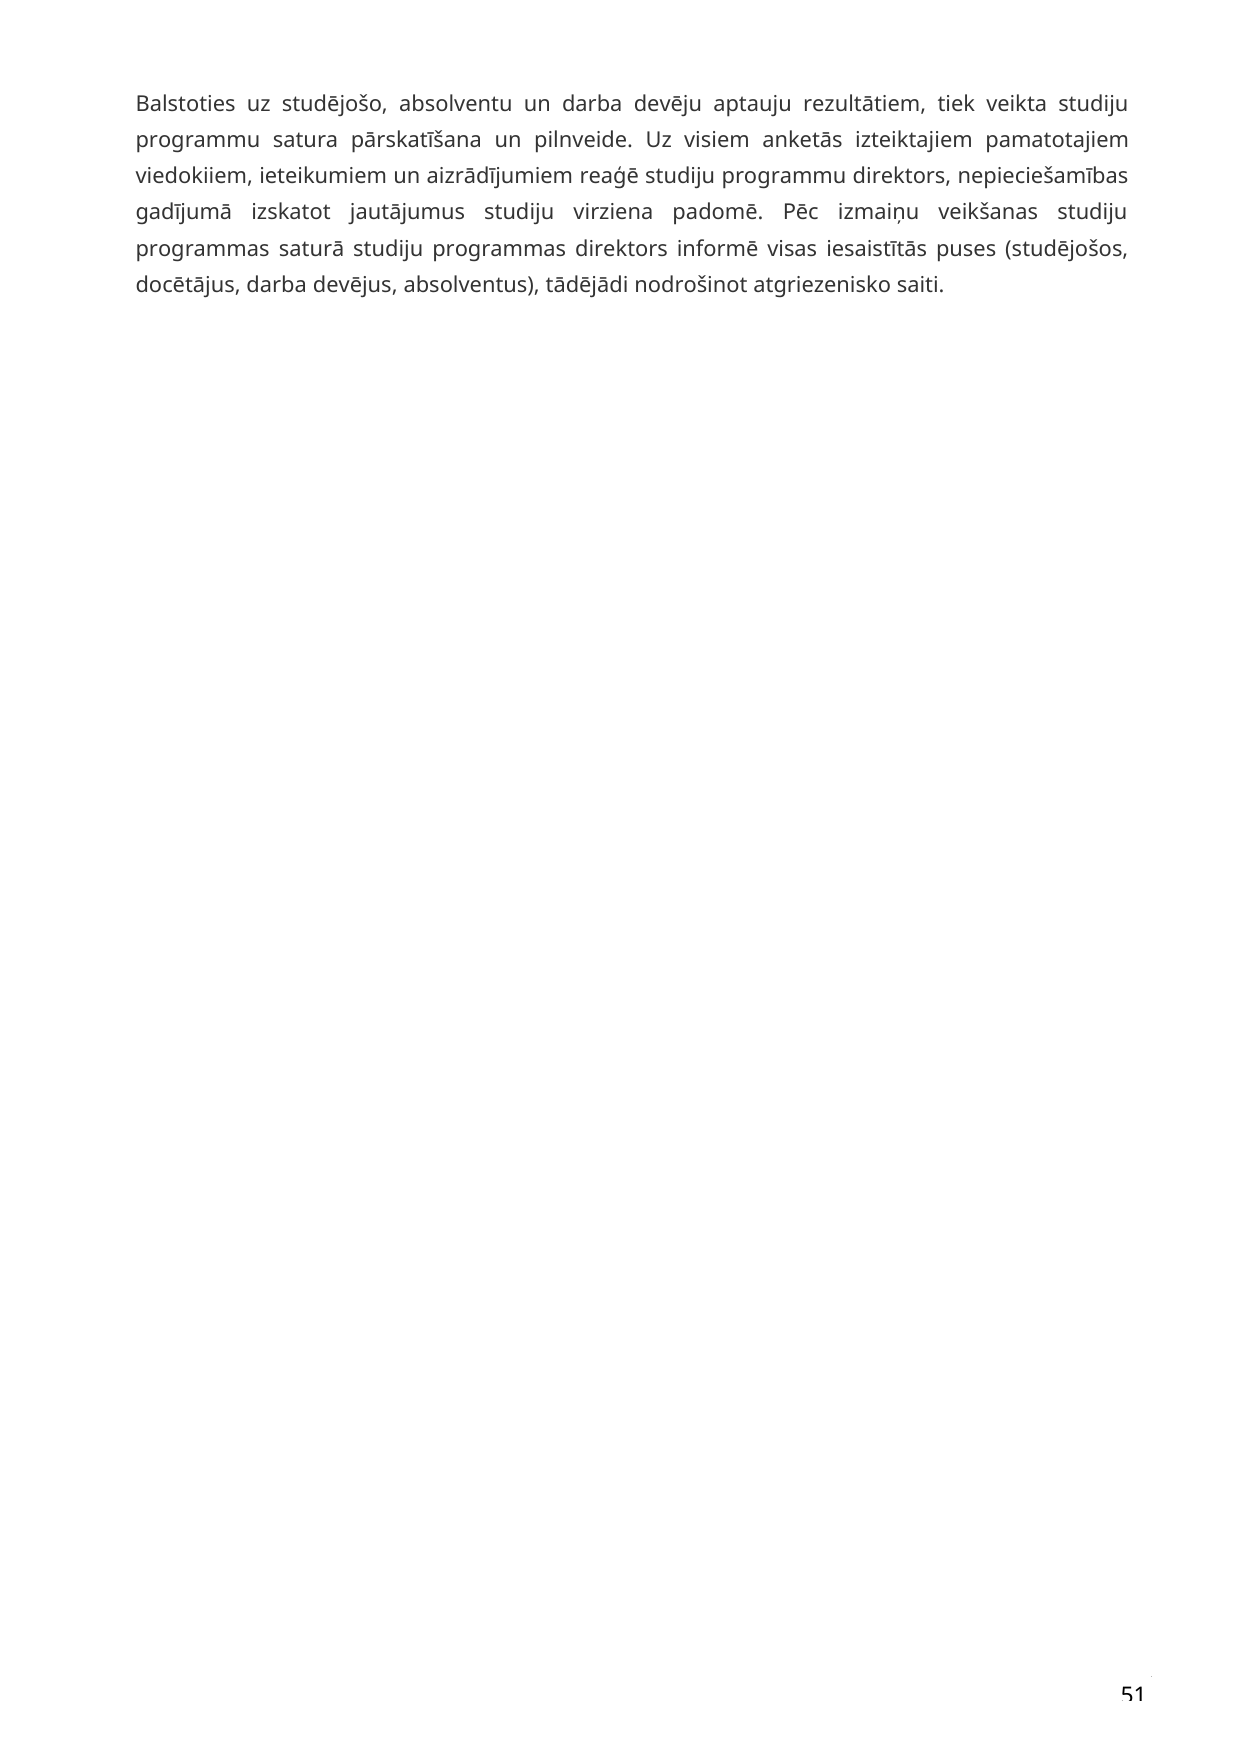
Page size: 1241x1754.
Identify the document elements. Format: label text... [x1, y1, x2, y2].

text Balstoties uz studējošo, absolventu un darba devēju aptauju rezultātiem, tiek veikta studiju programmu satura pārskatīšana un pilnveide. Uz visiem anketās izteiktajiem pamatotajiem viedokiiem, ieteikumiem un aizrādījumiem reaģē studiju programmu direktors, nepieciešamības gadījumā izskatot jautājumus studiju virziena padomē. Pēc izmaiņu veikšanas studiju programmas saturā studiju programmas direktors informē visas iesaistītās puses (studējošos, docētājus, darba devējus, absolventus), tādējādi nodrošinot atgriezenisko saiti. [135, 87, 1129, 298]
